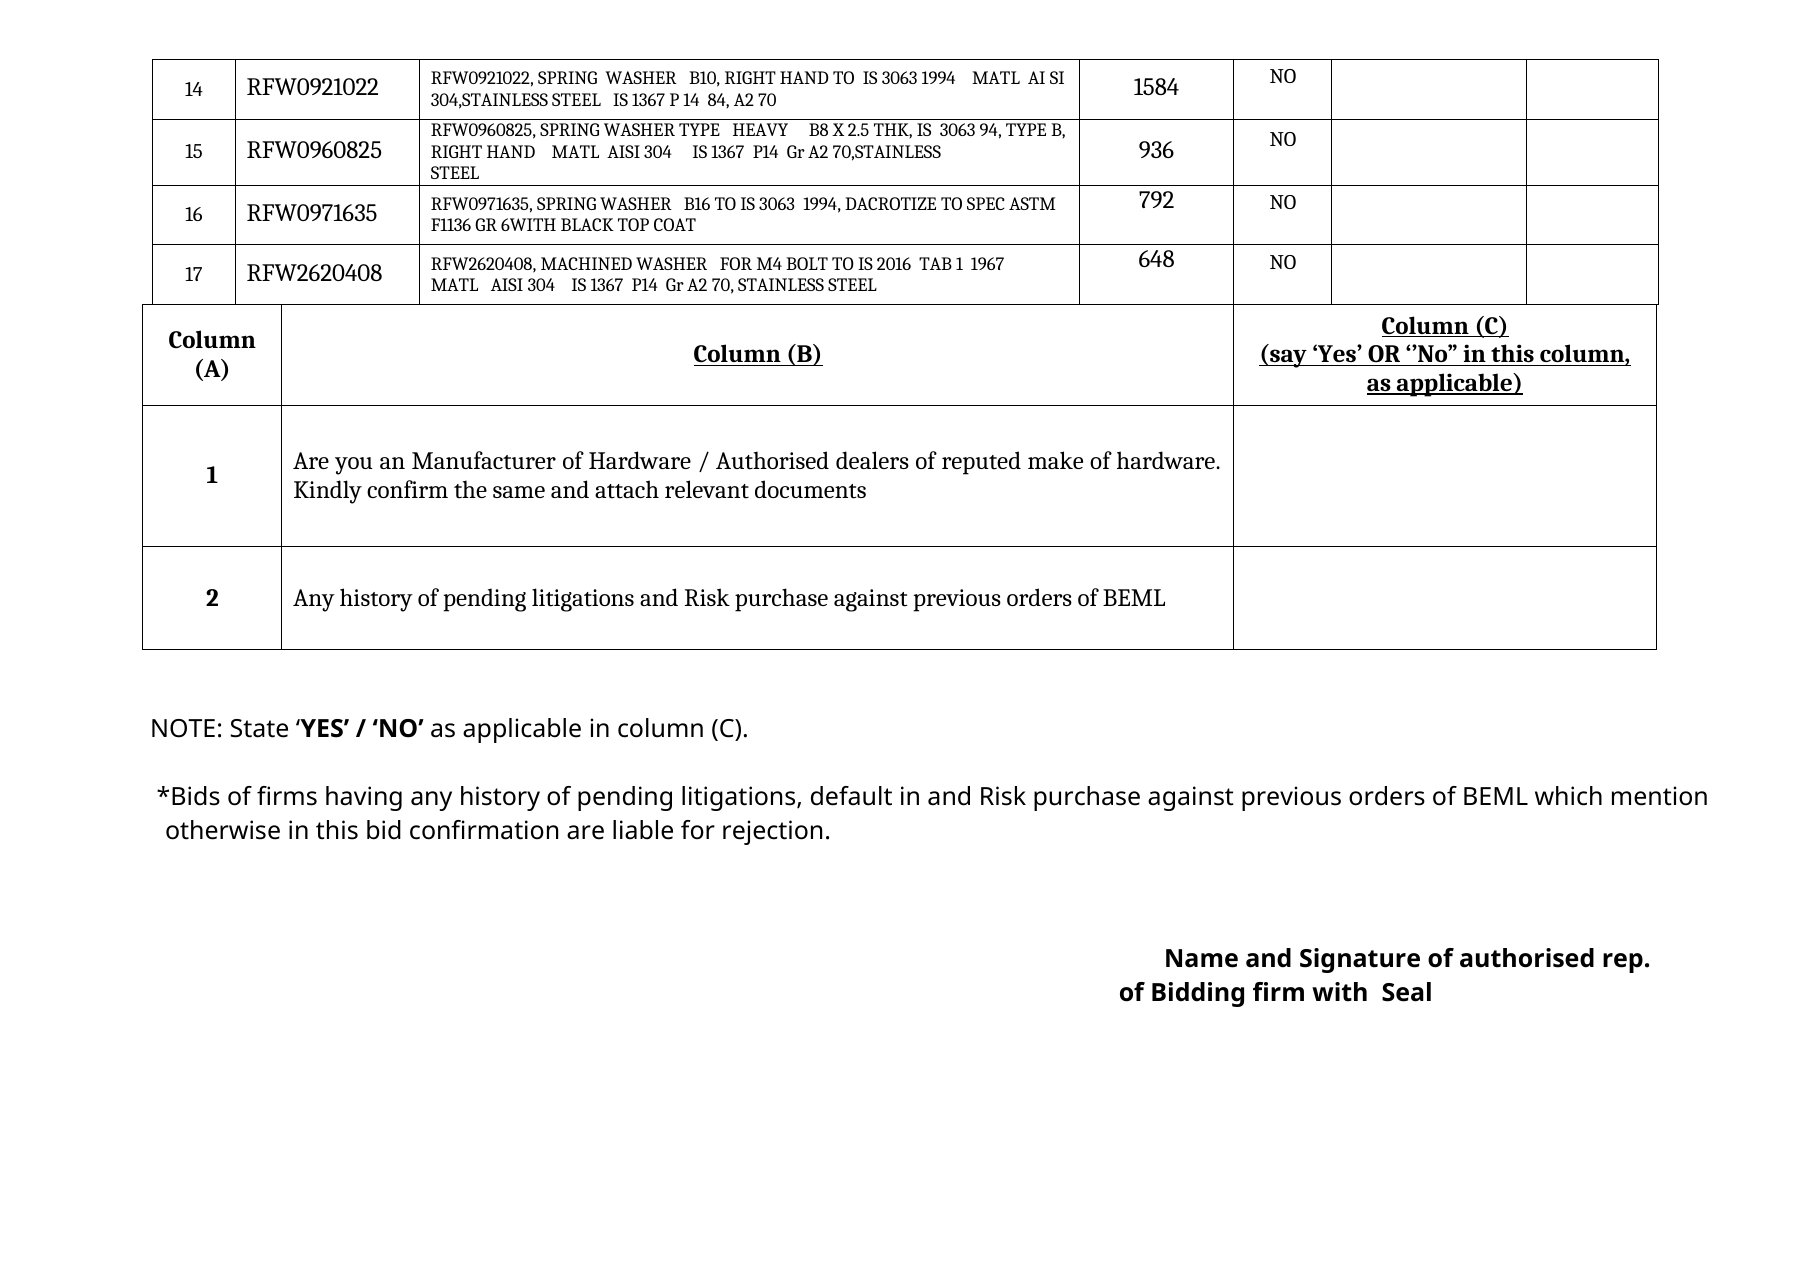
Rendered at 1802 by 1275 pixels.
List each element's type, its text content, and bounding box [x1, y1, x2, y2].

table_cell [1527, 186, 1658, 244]
table_cell Are you an Manufacturer of Hardware / Authorised dealers of reputed make of hardware. Kindly confirm the same and attach relevant documents [282, 406, 1233, 546]
table_cell [1234, 547, 1656, 649]
table_cell Column (C) (say ‘Yes’ OR ‘’No” in this column, as applicable) [1234, 305, 1656, 404]
table_cell [1234, 406, 1656, 546]
table_cell [1332, 120, 1526, 184]
table_cell RFW0971635 [236, 186, 419, 244]
table_cell RFW0960825, SPRING WASHER TYPE HEAVY B8 X 2.5 THK, IS 3063 94, TYPE B, RIGHT HAND MATL AISI 304 IS 1367 P14 Gr A2 70,STAINLESS STEEL [420, 120, 1079, 184]
table_cell RFW0960825 [236, 120, 419, 184]
table_cell Column (B) [282, 305, 1233, 404]
table_cell 16 [153, 186, 235, 244]
table_cell 936 [1080, 120, 1233, 184]
table_cell 17 [153, 245, 235, 304]
text Name and Signature of authorised rep. [150, 941, 1651, 975]
table_cell [1332, 186, 1526, 244]
table_cell [1332, 245, 1526, 304]
table_cell RFW0971635, SPRING WASHER B16 TO IS 3063 1994, DACROTIZE TO SPEC ASTM F1136 GR 6WITH BLACK TOP COAT [420, 186, 1079, 244]
table_cell RFW2620408, MACHINED WASHER FOR M4 BOLT TO IS 2016 TAB 1 1967 MATL AISI 304 IS 1367 P14 Gr A2 70, STAINLESS STEEL [420, 245, 1079, 304]
table_cell 15 [153, 120, 235, 184]
table_cell 14 [153, 60, 235, 119]
table_cell [1332, 60, 1526, 119]
text *Bids of firms having any history of pending litigations, default in and Risk purchase against previous orders of BEML which mention otherwise in this bid confirmation are liable for rejection. [150, 778, 1744, 847]
table_cell NO [1234, 120, 1331, 184]
table_cell [1527, 245, 1658, 304]
table_cell RFW0921022, SPRING WASHER B10, RIGHT HAND TO IS 3063 1994 MATL AI SI 304,STAINLESS STEEL IS 1367 P 14 84, A2 70 [420, 60, 1079, 119]
table_cell 1 [143, 406, 281, 546]
text NOTE: State ‘YES’ / ‘NO’ as applicable in column (C). [150, 710, 1651, 744]
table_cell Column (A) [143, 305, 281, 404]
table_cell RFW0921022 [236, 60, 419, 119]
table_cell 792 [1080, 186, 1233, 244]
table_cell 1584 [1080, 60, 1233, 119]
table_cell NO [1234, 245, 1331, 304]
text of Bidding firm with Seal [150, 975, 1651, 1009]
table_cell [1527, 120, 1658, 184]
table_cell Any history of pending litigations and Risk purchase against previous orders of BEML [282, 547, 1233, 649]
table_cell NO [1234, 186, 1331, 244]
table_cell 2 [143, 547, 281, 649]
table_cell NO [1234, 60, 1331, 119]
table_cell 648 [1080, 245, 1233, 304]
table_cell [1527, 60, 1658, 119]
table_cell RFW2620408 [236, 245, 419, 304]
